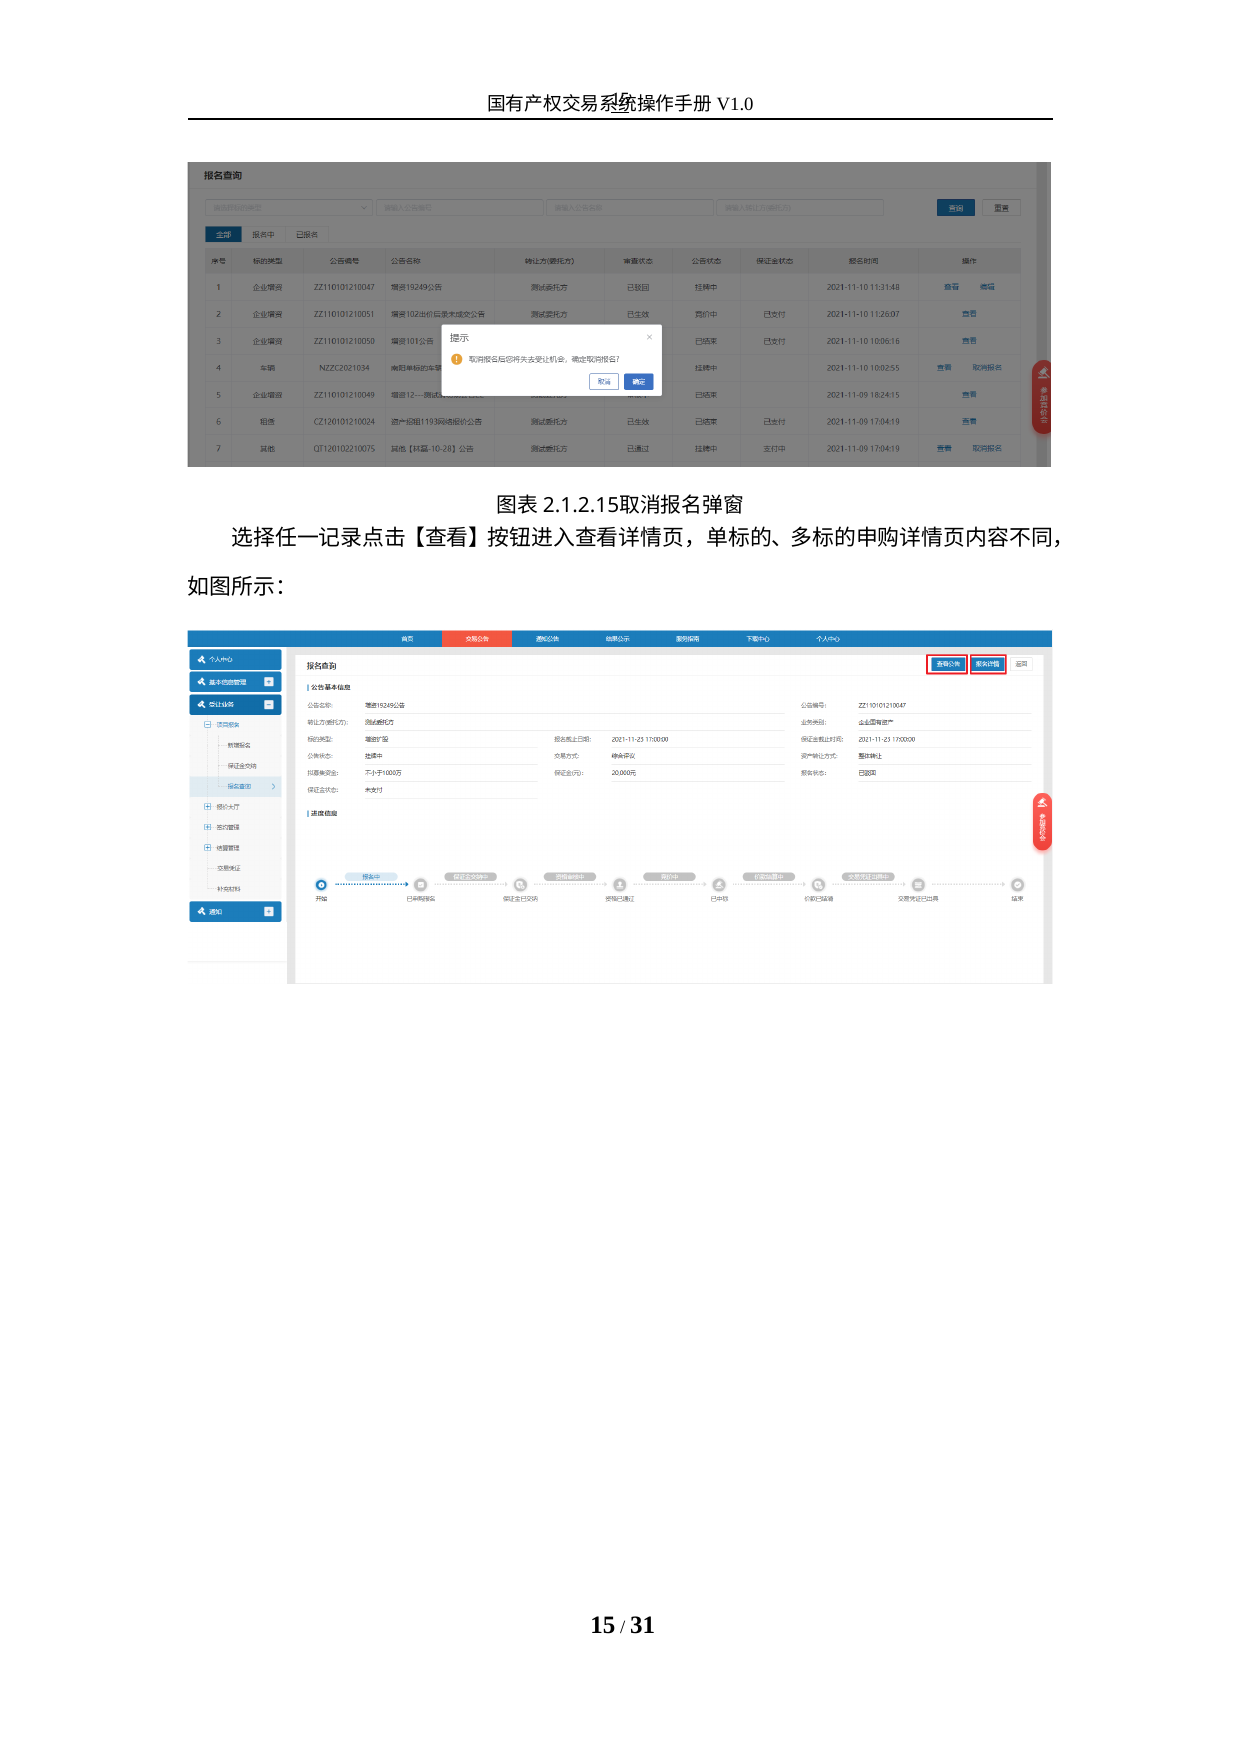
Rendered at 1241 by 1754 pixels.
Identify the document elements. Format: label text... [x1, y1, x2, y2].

list 选择任一记录点击【查看】按钮进入查看详情页，单标的、多标的申购详情页内容不同，如图所示： [187, 519, 1029, 601]
picture [187, 162, 1052, 467]
text 图表 2.1.2.15取消报名弹窗 [187, 487, 1053, 519]
picture [187, 629, 1053, 984]
